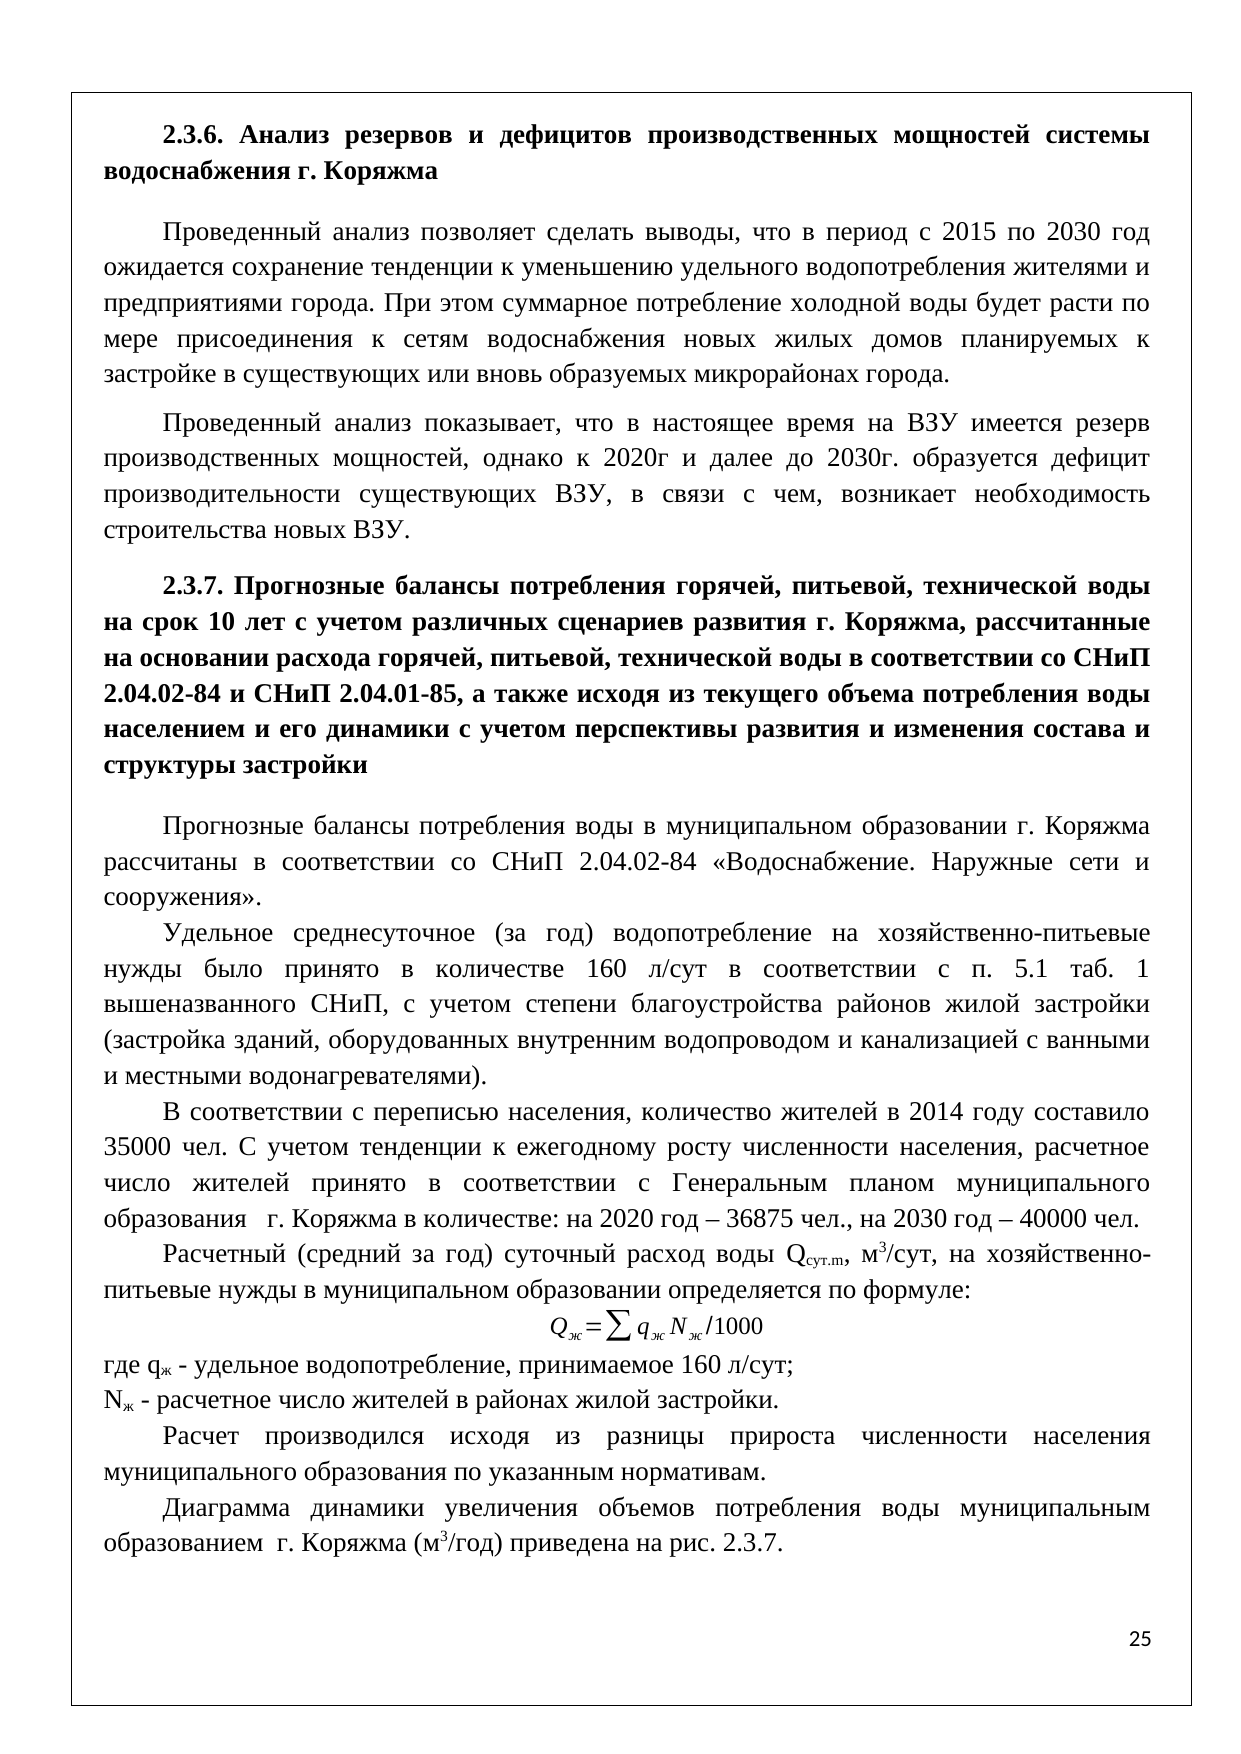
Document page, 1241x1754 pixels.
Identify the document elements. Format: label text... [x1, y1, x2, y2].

text Проведенный анализ позволяет сделать выводы, что в период с 2015 по 2030 год ожидается сохранение тенденции к уменьшению удельного водопотребления жителями и предприятиями города. При этом суммарное потребление холодной воды будет расти по мере присоединения к сетям водоснабжения новых жилых домов планируемых к застройке в существующих или вновь образуемых микрорайонах города. [103, 214, 1152, 389]
text Nж - расчетное число жителей в районах жилой застройки. [103, 1383, 1152, 1415]
text где qж - удельное водопотребление, принимаемое 160 л/сут; [103, 1348, 1152, 1379]
text Диаграмма динамики увеличения объемов потребления воды муниципальным образованием г. Коряжма (м3/год) приведена на рис. 2.3.7. [103, 1491, 1152, 1558]
text Расчет производился исходя из разницы прироста численности населения муниципального образования по указанным нормативам. [103, 1419, 1152, 1486]
text В соответствии с переписью населения, количество жителей в 2014 году составило 35000 чел. С учетом тенденции к ежегодному росту численности населения, расчетное число жителей принято в соответствии с Генеральным планом муниципального образования г. Коряжма в количестве: на 2020 год – 36875 чел., на 2030 год – 40000 чел. [103, 1095, 1152, 1233]
text Прогнозные балансы потребления воды в муниципальном образовании г. Коряжма рассчитаны в соответствии со СНиП 2.04.02-84 «Водоснабжение. Наружные сети и сооружения». [103, 809, 1152, 911]
text Проведенный анализ показывает, что в настоящее время на ВЗУ имеется резерв производственных мощностей, однако к 2020г и далее до 2030г. образуется дефицит производительности существующих ВЗУ, в связи с чем, возникает необходимость строительства новых ВЗУ. [103, 406, 1152, 544]
subtitle 2.3.6. Анализ резервов и дефицитов производственных мощностей системы водоснабжения г. Коряжма [103, 118, 1152, 185]
subtitle 2.3.7. Прогнозные балансы потребления горячей, питьевой, технической воды на срок 10 лет с учетом различных сценариев развития г. Коряжма, рассчитанные на основании расхода горячей, питьевой, технической воды в соответствии со СНиП 2.04.02-84 и СНиП 2.04.01-85, а также исходя из текущего объема потребления воды населением и его динамики с учетом перспективы развития и изменения состава и структуры застройки [103, 569, 1152, 779]
text Расчетный (средний за год) суточный расход воды Qcут.m, м3/сут, на хозяйственно-питьевые нужды в муниципальном образовании определяется по формуле: [103, 1238, 1152, 1304]
text Удельное среднесуточное (за год) водопотребление на хозяйственно-питьевые нужды было принято в количестве 160 л/сут в соответствии с п. 5.1 таб. 1 вышеназванного СНиП, с учетом степени благоустройства районов жилой застройки (застройка зданий, оборудованных внутренним водопроводом и канализацией с ванными и местными водонагревателями). [103, 916, 1152, 1090]
